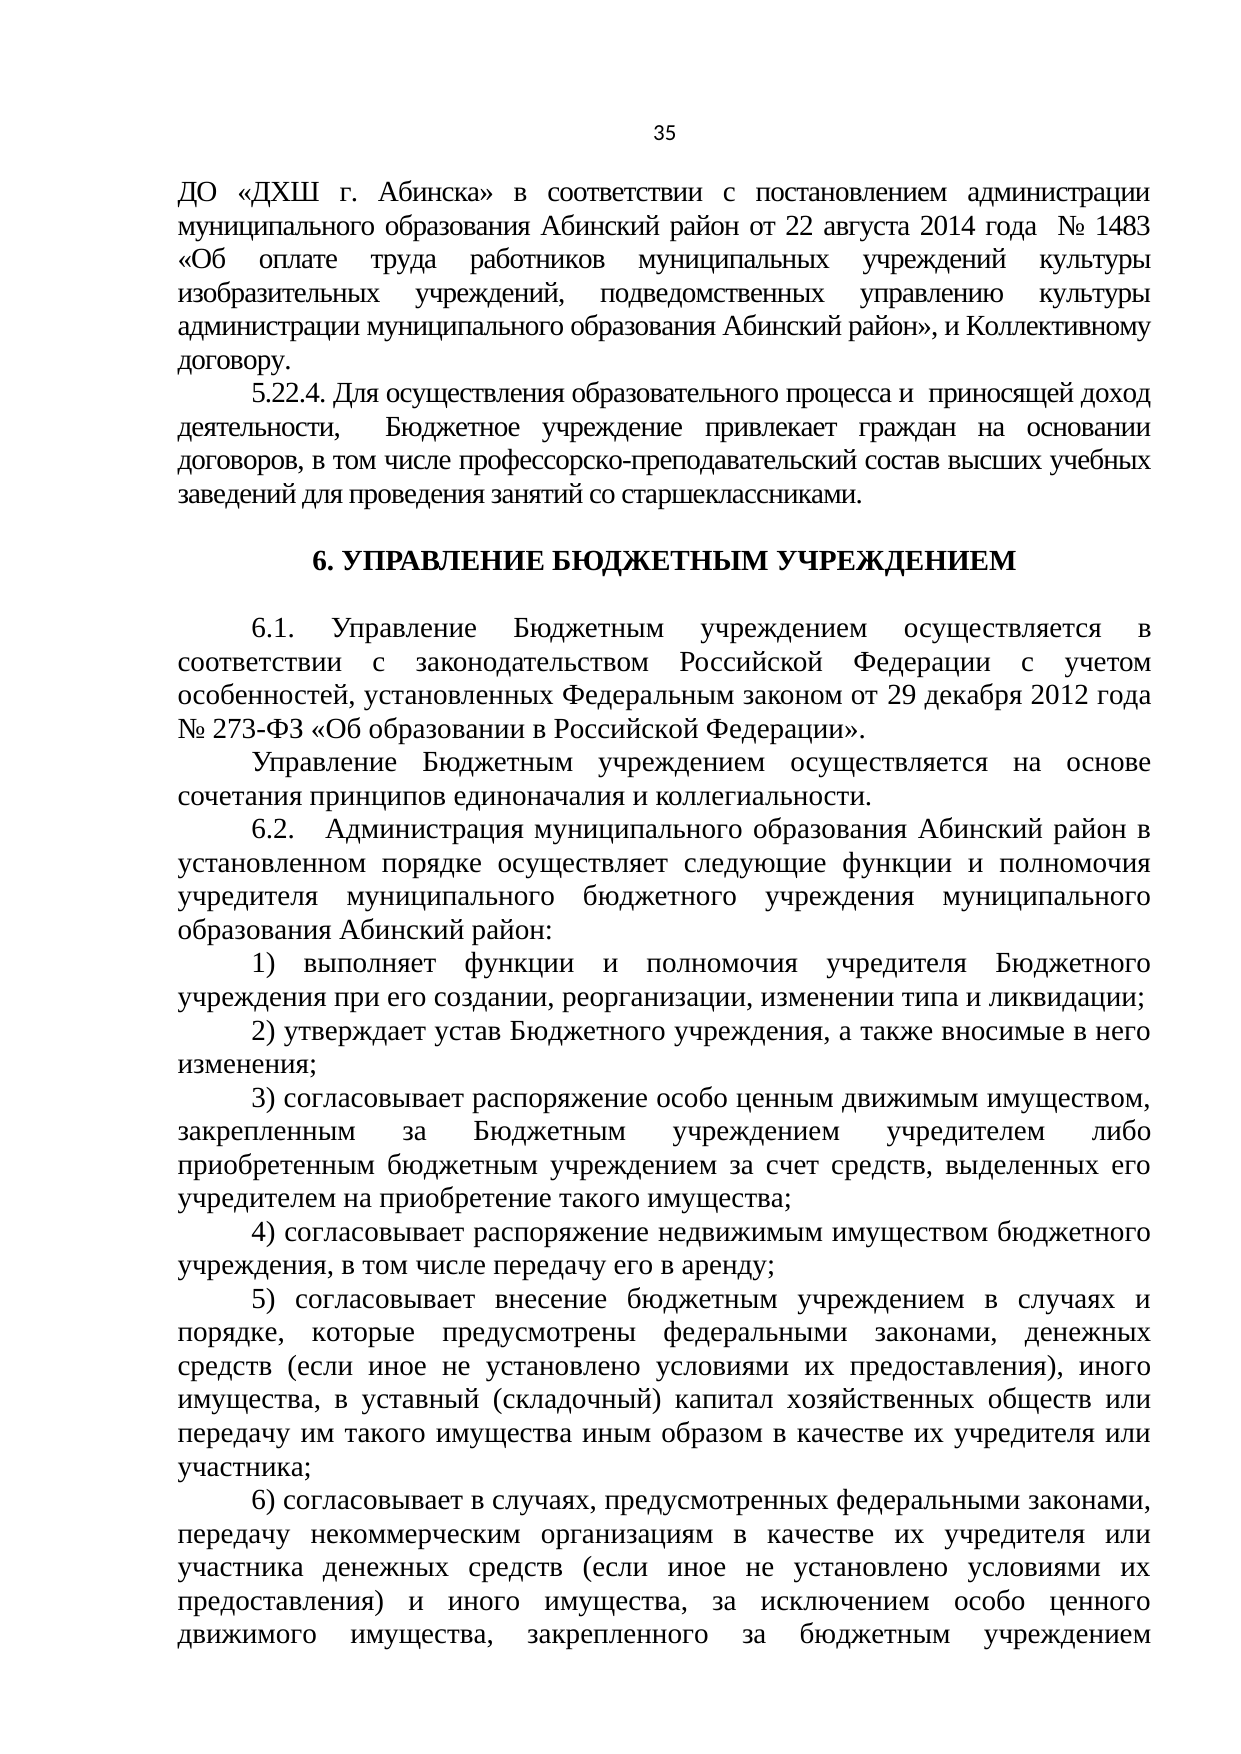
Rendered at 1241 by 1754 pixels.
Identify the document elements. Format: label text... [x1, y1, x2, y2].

text 5) согласовывает внесение бюджетным учреждением в случаях и порядке, которые предусмотрены федеральными законами, денежных средств (если иное не установлено условиями их предоставления), иного имущества, в уставный (складочный) капитал хозяйственных обществ или передачу им такого имущества иным образом в качестве их учредителя или участника; [177, 1281, 1152, 1482]
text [177, 174, 1152, 375]
text 4) согласовывает распоряжение недвижимым имуществом бюджетного учреждения, в том числе передачу его в аренду; [177, 1214, 1152, 1281]
text 5.22.4. Для осуществления образовательного процесса и приносящей доход деятельности, Бюджетное учреждение привлекает граждан на основании договоров, в том числе профессорско-преподавательский состав высших учебных заведений для проведения занятий со старшеклассниками. [177, 375, 1152, 509]
text 3) согласовывает распоряжение особо ценным движимым имуществом, закрепленным за Бюджетным учреждением учредителем либо приобретенным бюджетным учреждением за счет средств, выделенных его учредителем на приобретение такого имущества; [177, 1080, 1152, 1214]
text 6.2. Администрация муниципального образования Абинский район в установленном порядке осуществляет следующие функции и полномочия учредителя муниципального бюджетного учреждения муниципального образования Абинский район: [177, 811, 1152, 946]
text 6.1. Управление Бюджетным учреждением осуществляется в соответствии с законодательством Российской Федерации с учетом особенностей, установленных Федеральным законом от 29 декабря 2012 года № 273-ФЗ «Об образовании в Российской Федерации». [177, 610, 1152, 744]
text 6. УПРАВЛЕНИЕ БЮДЖЕТНЫМ УЧРЕЖДЕНИЕМ [177, 543, 1152, 577]
text 1) выполняет функции и полномочия учредителя Бюджетного учреждения при его создании, реорганизации, изменении типа и ликвидации; [177, 946, 1152, 1013]
text Управление Бюджетным учреждением осуществляется на основе сочетания принципов единоначалия и коллегиальности. [177, 744, 1152, 811]
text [177, 1482, 1152, 1650]
text 2) утверждает устав Бюджетного учреждения, а также вносимые в него изменения; [177, 1013, 1152, 1080]
